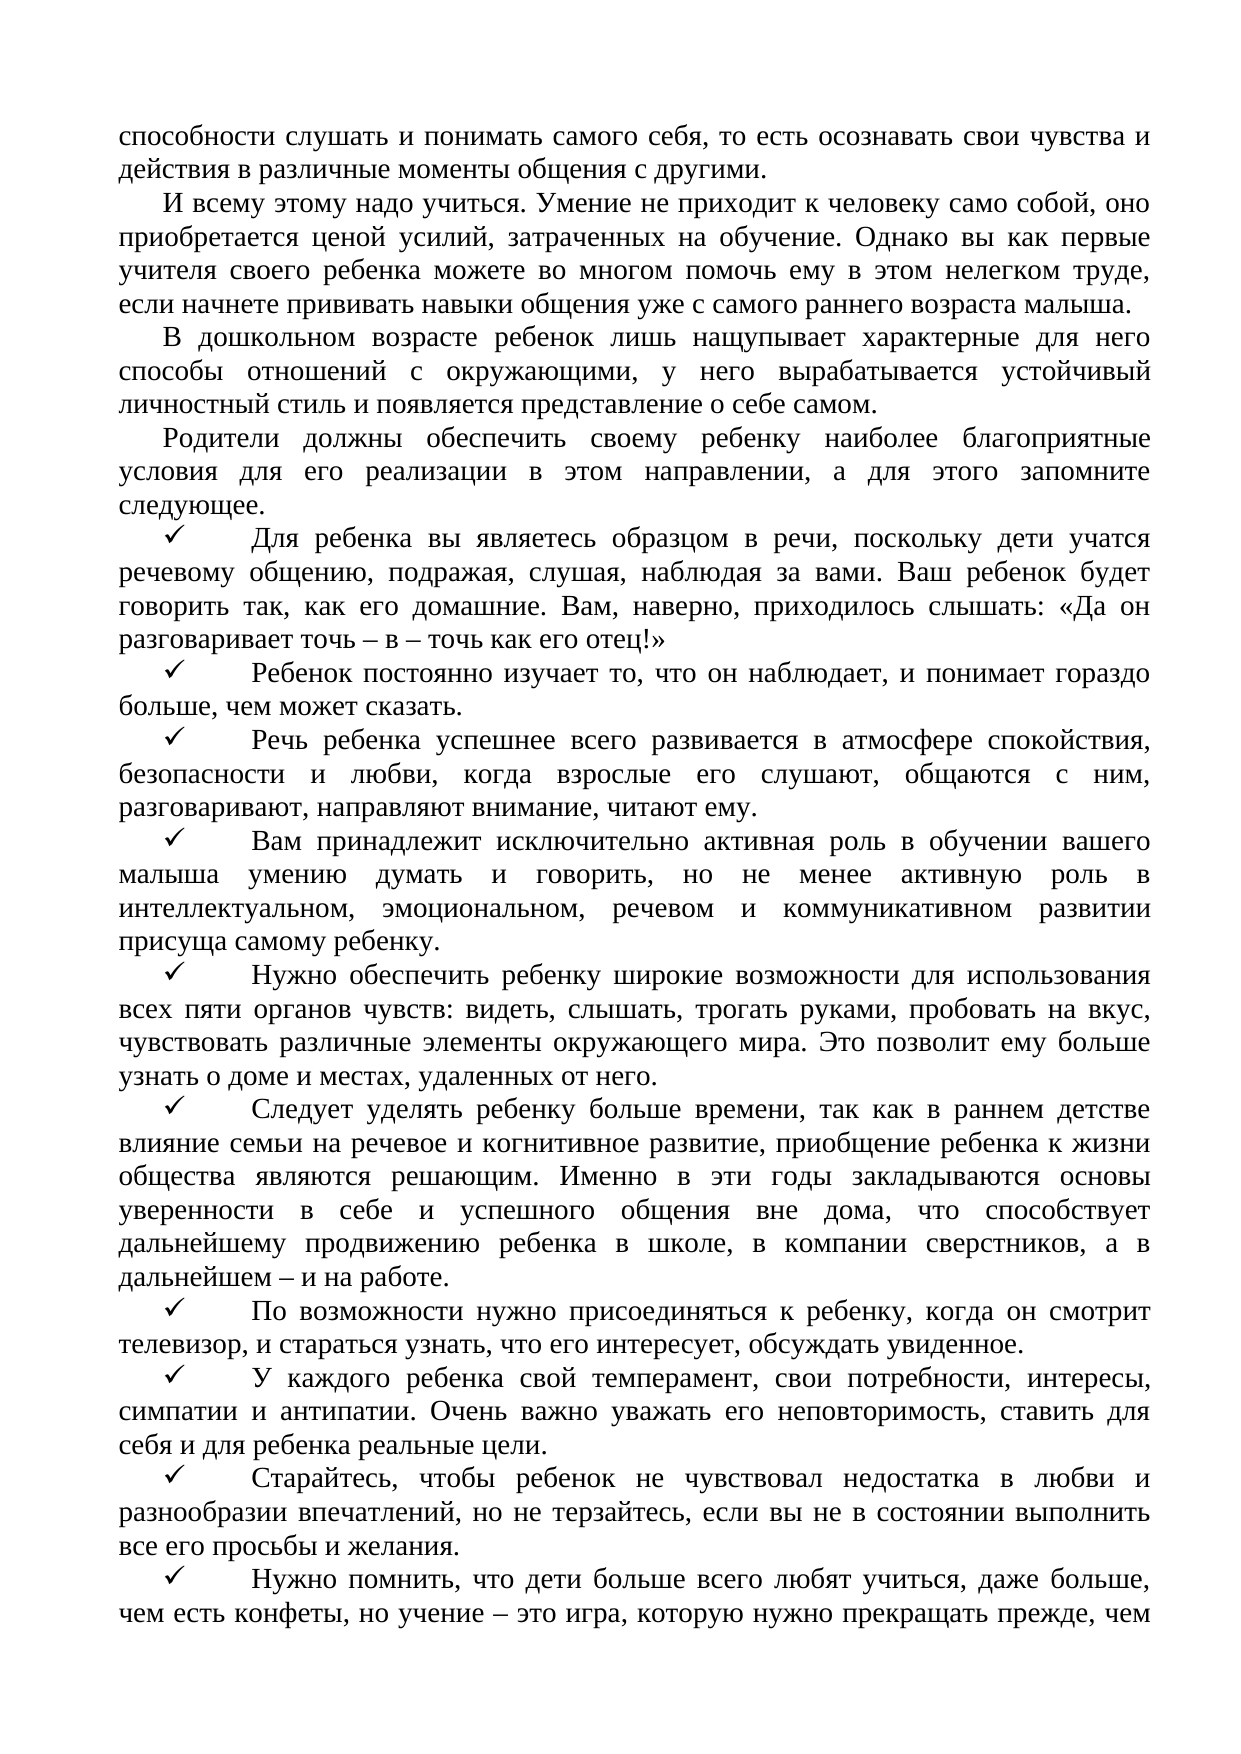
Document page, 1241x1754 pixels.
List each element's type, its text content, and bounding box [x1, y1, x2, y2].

list Нужно обеспечить ребенку широкие возможности для использования всех пяти органов чувств: видеть, слышать, трогать руками, пробовать на вкус, чувствовать различные элементы окружающего мира. Это позволит ему больше узнать о доме и местах, удаленных от него. [118, 957, 1152, 1091]
text И всему этому надо учиться. Умение не приходит к человеку само собой, оно приобретается ценой усилий, затраченных на обучение. Однако вы как первые учителя своего ребенка можете во многом помочь ему в этом нелегком труде, если начнете прививать навыки общения уже с самого раннего возраста малыша. [118, 185, 1152, 319]
list Следует уделять ребенку больше времени, так как в раннем детстве влияние семьи на речевое и когнитивное развитие, приобщение ребенка к жизни общества являются решающим. Именно в эти годы закладываются основы уверенности в себе и успешного общения вне дома, что способствует дальнейшему продвижению ребенка в школе, в компании сверстников, а в дальнейшем – и на работе. [118, 1091, 1152, 1293]
list Вам принадлежит исключительно активная роль в обучении вашего малыша умению думать и говорить, но не менее активную роль в интеллектуальном, эмоциональном, речевом и коммуникативном развитии присуща самому ребенку. [118, 823, 1152, 957]
text В дошкольном возрасте ребенок лишь нащупывает характерные для него способы отношений с окружающими, у него вырабатывается устойчивый личностный стиль и появляется представление о себе самом. [118, 319, 1152, 420]
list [118, 1561, 1152, 1628]
list По возможности нужно присоединяться к ребенку, когда он смотрит телевизор, и стараться узнать, что его интересует, обсуждать увиденное. [118, 1293, 1152, 1360]
list У каждого ребенка свой темперамент, свои потребности, интересы, симпатии и антипатии. Очень важно уважать его неповторимость, ставить для себя и для ребенка реальные цели. [118, 1360, 1152, 1461]
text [118, 118, 1152, 185]
list Речь ребенка успешнее всего развивается в атмосфере спокойствия, безопасности и любви, когда взрослые его слушают, общаются с ним, разговаривают, направляют внимание, читают ему. [118, 722, 1152, 823]
list Для ребенка вы являетесь образцом в речи, поскольку дети учатся речевому общению, подражая, слушая, наблюдая за вами. Ваш ребенок будет говорить так, как его домашние. Вам, наверно, приходилось слышать: «Да он разговаривает точь – в – точь как его отец!» [118, 521, 1152, 655]
list Старайтесь, чтобы ребенок не чувствовал недостатка в любви и разнообразии впечатлений, но не терзайтесь, если вы не в состоянии выполнить все его просьбы и желания. [118, 1461, 1152, 1561]
text Родители должны обеспечить своему ребенку наиболее благоприятные условия для его реализации в этом направлении, а для этого запомните следующее. [118, 420, 1152, 521]
list Ребенок постоянно изучает то, что он наблюдает, и понимает гораздо больше, чем может сказать. [118, 655, 1152, 722]
